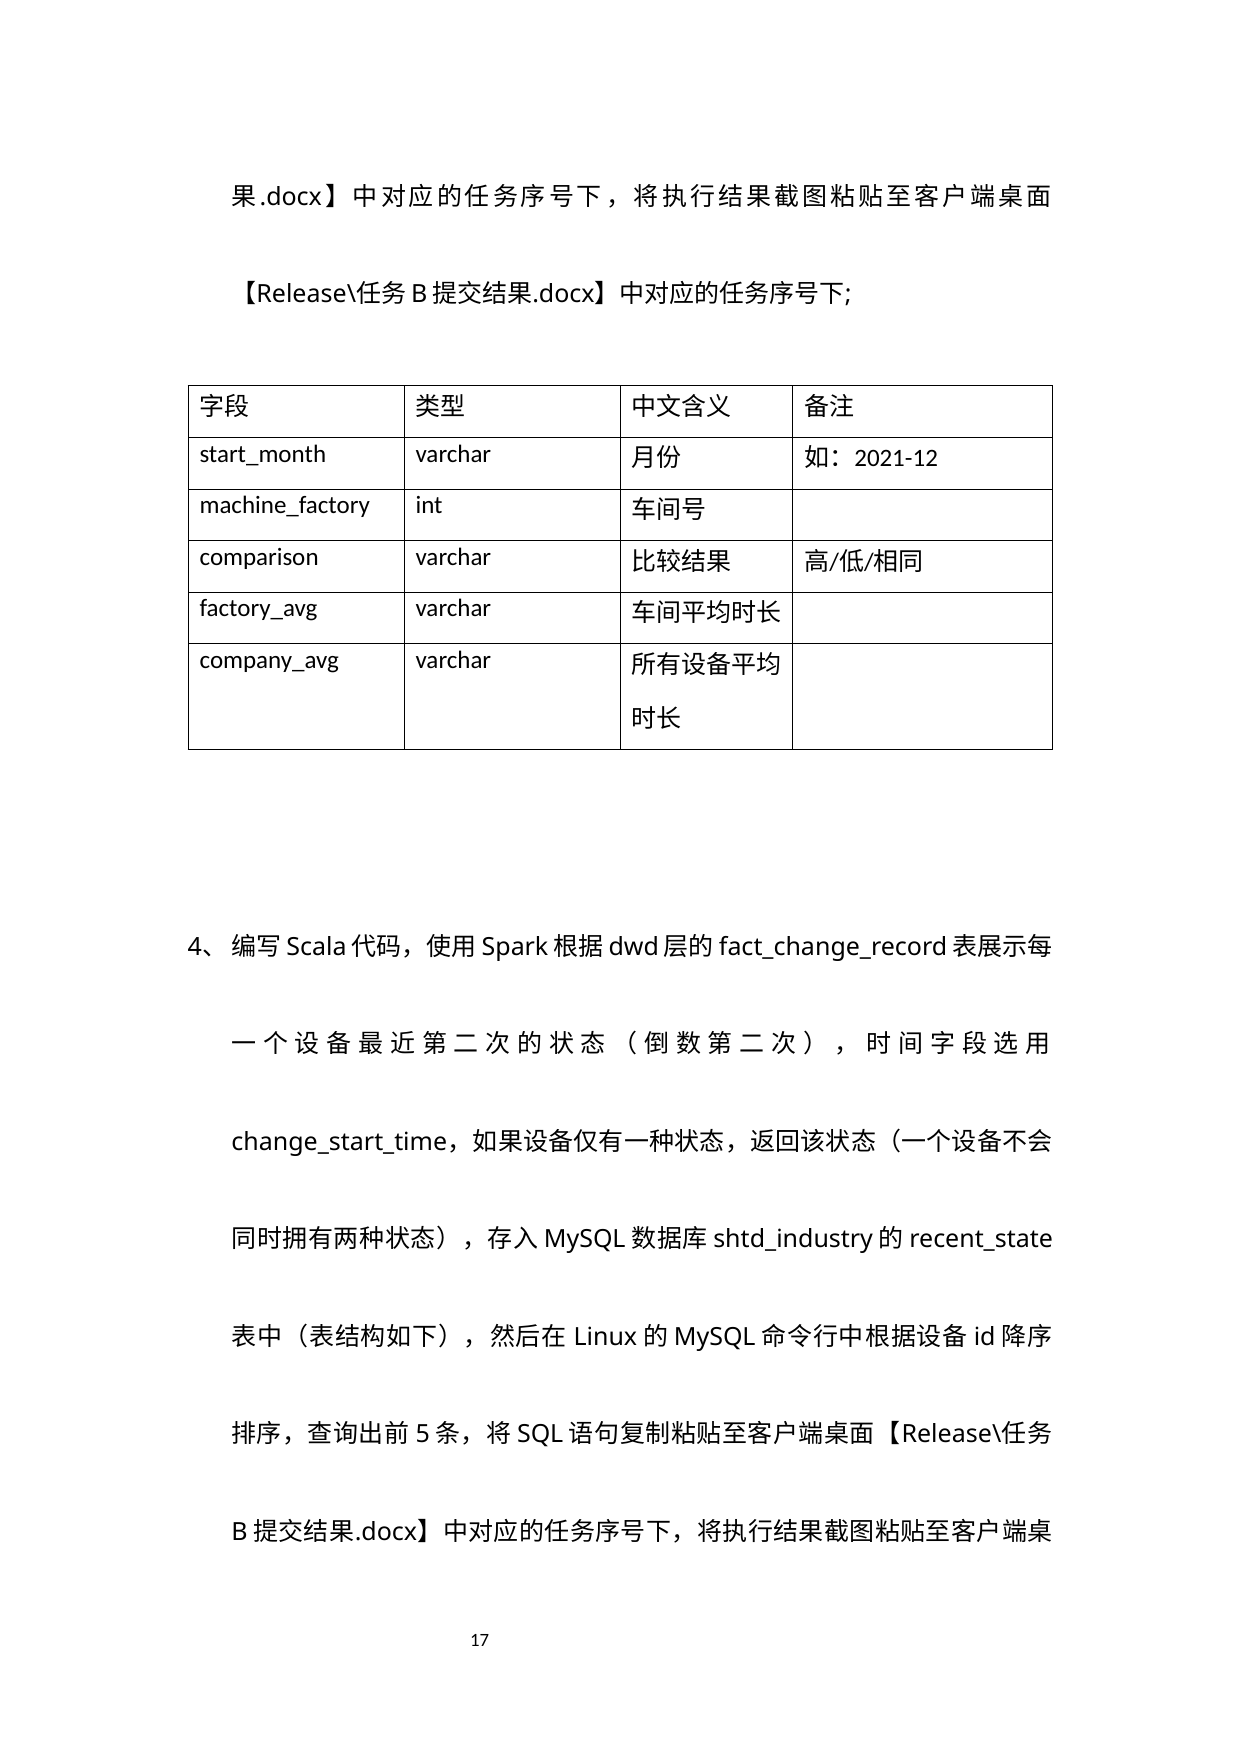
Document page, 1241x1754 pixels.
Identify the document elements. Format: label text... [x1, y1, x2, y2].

table_cell start_month [189, 438, 404, 488]
table_cell 高/低/相同 [793, 541, 1052, 592]
table_cell [793, 644, 1052, 749]
table_cell 车间号 [621, 490, 792, 540]
table_cell [793, 593, 1052, 643]
table_cell int [405, 490, 620, 540]
table_cell varchar [405, 644, 620, 749]
table_cell 比较结果 [621, 541, 792, 592]
table_cell 如：2021-12 [793, 438, 1052, 488]
table_cell varchar [405, 593, 620, 643]
table_cell comparison [189, 541, 404, 592]
table_header 备注 [793, 386, 1052, 437]
table_cell factory_avg [189, 593, 404, 643]
table_cell varchar [405, 438, 620, 488]
table_cell 车间平均时长 [621, 593, 792, 643]
table_cell 月份 [621, 438, 792, 488]
table_header 类型 [405, 386, 620, 437]
table_header 字段 [189, 386, 404, 437]
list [187, 162, 1053, 324]
table_cell company_avg [189, 644, 404, 749]
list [187, 912, 1053, 1562]
table_header 中文含义 [621, 386, 792, 437]
table_cell varchar [405, 541, 620, 592]
table_cell 所有设备平均时长 [621, 644, 792, 749]
table_cell machine_factory [189, 490, 404, 540]
table_cell [793, 490, 1052, 540]
